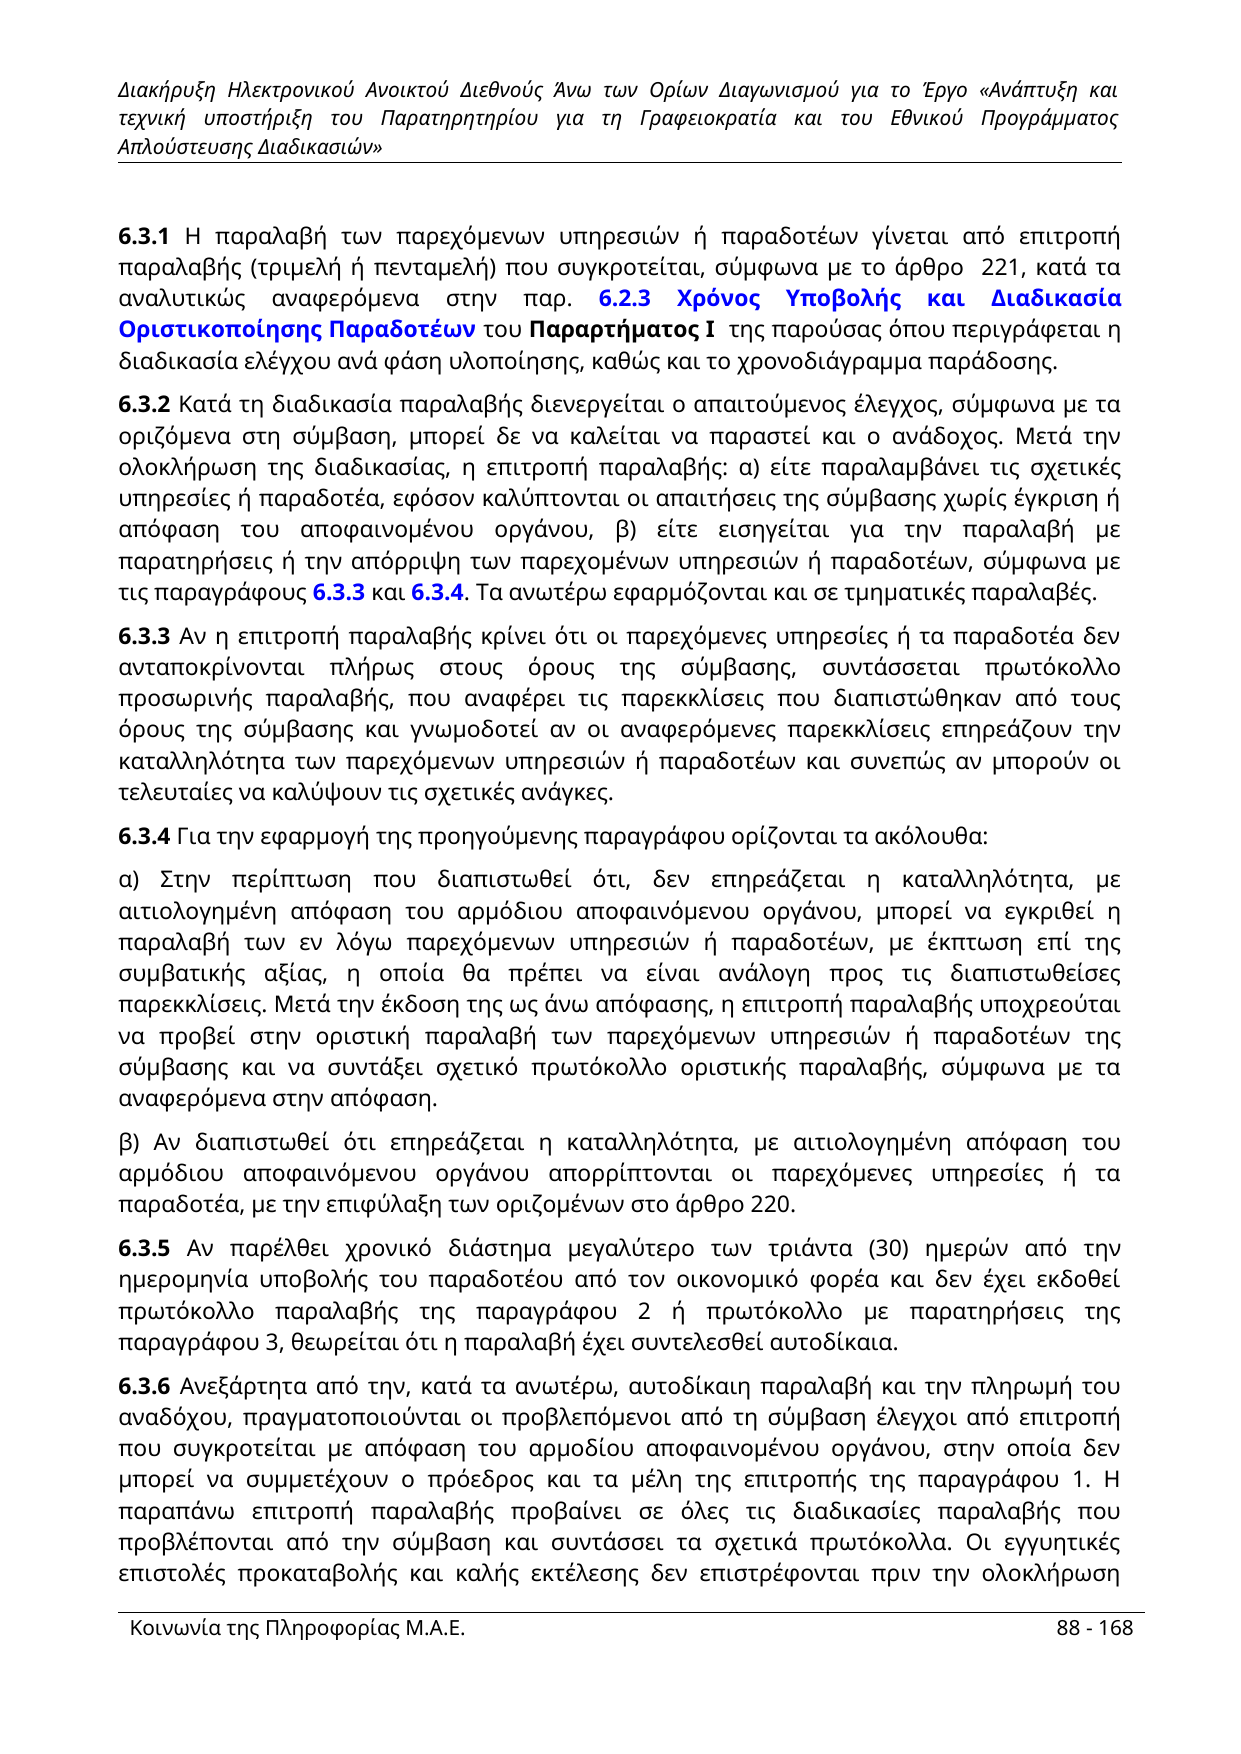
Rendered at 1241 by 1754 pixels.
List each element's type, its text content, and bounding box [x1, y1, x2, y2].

text 6.3.4 Για την εφαρμογή της προηγούμενης παραγράφου ορίζονται τα ακόλουθα: [118, 820, 1122, 851]
text α) Στην περίπτωση που διαπιστωθεί ότι, δεν επηρεάζεται η καταλληλότητα, με αιτιολογημένη απόφαση του αρμόδιου αποφαινόμενου οργάνου, μπορεί να εγκριθεί η παραλαβή των εν λόγω παρεχόμενων υπηρεσιών ή παραδοτέων, με έκπτωση επί της συμβατικής αξίας, η οποία θα πρέπει να είναι ανάλογη προς τις διαπιστωθείσες παρεκκλίσεις. Μετά την έκδοση της ως άνω απόφασης, η επιτροπή παραλαβής υποχρεούται να προβεί στην οριστική παραλαβή των παρεχόμενων υπηρεσιών ή παραδοτέων της σύμβασης και να συντάξει σχετικό πρωτόκολλο οριστικής παραλαβής, σύμφωνα με τα αναφερόμενα στην απόφαση. [118, 863, 1122, 1113]
text 6.3.2 Κατά τη διαδικασία παραλαβής διενεργείται ο απαιτούμενος έλεγχος, σύμφωνα με τα οριζόμενα στη σύμβαση, μπορεί δε να καλείται να παραστεί και ο ανάδοχος. Μετά την ολοκλήρωση της διαδικασίας, η επιτροπή παραλαβής: α) είτε παραλαμβάνει τις σχετικές υπηρεσίες ή παραδοτέα, εφόσον καλύπτονται οι απαιτήσεις της σύμβασης χωρίς έγκριση ή απόφαση του αποφαινομένου οργάνου, β) είτε εισηγείται για την παραλαβή με παρατηρήσεις ή την απόρριψη των παρεχομένων υπηρεσιών ή παραδοτέων, σύμφωνα με τις παραγράφους 6.3.3 και 6.3.4. Τα ανωτέρω εφαρμόζονται και σε τμηματικές παραλαβές. [118, 388, 1122, 607]
text 6.3.1 Η παραλαβή των παρεχόμενων υπηρεσιών ή παραδοτέων γίνεται από επιτροπή παραλαβής (τριμελή ή πενταμελή) που συγκροτείται, σύμφωνα με το άρθρο 221, κατά τα αναλυτικώς αναφερόμενα στην παρ. 6.2.3 Χρόνος Υποβολής και Διαδικασία Οριστικοποίησης Παραδοτέων του Παραρτήματος Ι της παρούσας όπου περιγράφεται η διαδικασία ελέγχου ανά φάση υλοποίησης, καθώς και το χρονοδιάγραμμα παράδοσης. [118, 220, 1122, 376]
text 6.3.5 Αν παρέλθει χρονικό διάστημα μεγαλύτερο των τριάντα (30) ημερών από την ημερομηνία υποβολής του παραδοτέου από τον οικονομικό φορέα και δεν έχει εκδοθεί πρωτόκολλο παραλαβής της παραγράφου 2 ή πρωτόκολλο με παρατηρήσεις της παραγράφου 3, θεωρείται ότι η παραλαβή έχει συντελεσθεί αυτοδίκαια. [118, 1232, 1122, 1357]
text β) Αν διαπιστωθεί ότι επηρεάζεται η καταλληλότητα, με αιτιολογημένη απόφαση του αρμόδιου αποφαινόμενου οργάνου απορρίπτονται οι παρεχόμενες υπηρεσίες ή τα παραδοτέα, με την επιφύλαξη των οριζομένων στο άρθρο 220. [118, 1126, 1122, 1220]
text 6.3.3 Αν η επιτροπή παραλαβής κρίνει ότι οι παρεχόμενες υπηρεσίες ή τα παραδοτέα δεν ανταποκρίνονται πλήρως στους όρους της σύμβασης, συντάσσεται πρωτόκολλο προσωρινής παραλαβής, που αναφέρει τις παρεκκλίσεις που διαπιστώθηκαν από τους όρους της σύμβασης και γνωμοδοτεί αν οι αναφερόμενες παρεκκλίσεις επηρεάζουν την καταλληλότητα των παρεχόμενων υπηρεσιών ή παραδοτέων και συνεπώς αν μπορούν οι τελευταίες να καλύψουν τις σχετικές ανάγκες. [118, 620, 1122, 807]
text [118, 1370, 1122, 1588]
